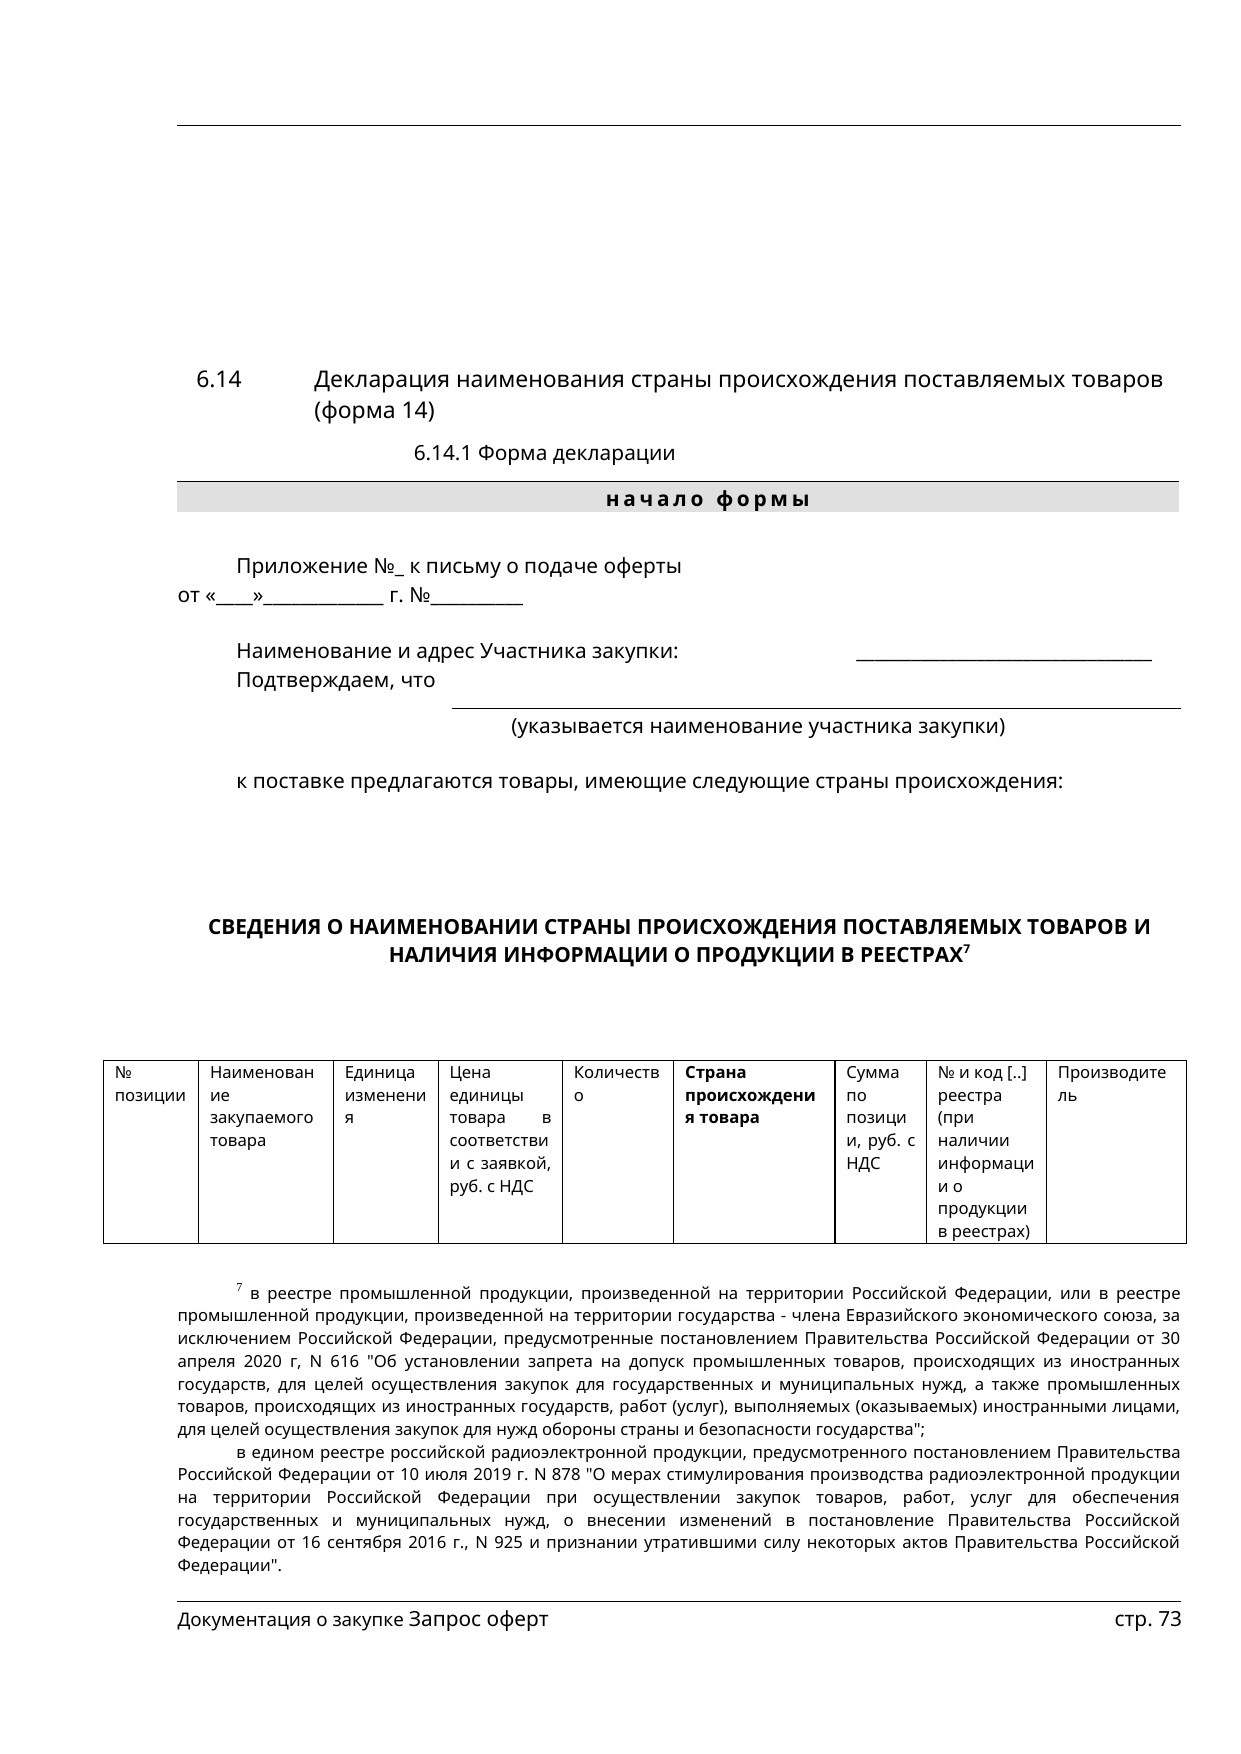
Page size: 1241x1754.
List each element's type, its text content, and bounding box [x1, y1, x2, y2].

table_header Единица изменения [334, 1061, 438, 1242]
text Наименование и адрес Участника закупки: ________________________________ [177, 637, 1181, 665]
text 6.14.1 Форма декларации [413, 438, 1181, 466]
table_header Наименование закупаемого товара [199, 1061, 333, 1242]
text (указывается наименование участника закупки) [452, 709, 1181, 739]
text Приложение №_ к письму о подаче оферты от «____»_____________ г. №__________ [177, 551, 1181, 608]
subtitle Декларация наименования страны происхождения поставляемых товаров (форма 14) [196, 363, 1181, 425]
table_header № позиции [104, 1061, 198, 1242]
table_header Цена единицы товара в соответствии с заявкой, руб. с НДС [439, 1061, 562, 1242]
text к поставке предлагаются товары, имеющие следующие страны происхождения: [177, 766, 1181, 794]
table_header Страна происхождения товара [674, 1061, 834, 1242]
text Сведения о наименовании страны происхождения поставляемых товаров и наличия информации о продукции в реестрах [177, 912, 1181, 969]
table_header Производитель [1047, 1061, 1186, 1242]
text Подтверждаем, что [177, 665, 1181, 693]
table_header Сумма по позиции, руб. с НДС [836, 1061, 926, 1242]
text начало формы [177, 482, 1179, 512]
table_header Количество [563, 1061, 673, 1242]
table_header № и код [..] реестра (при наличии информации о продукции в реестрах) [927, 1061, 1046, 1242]
